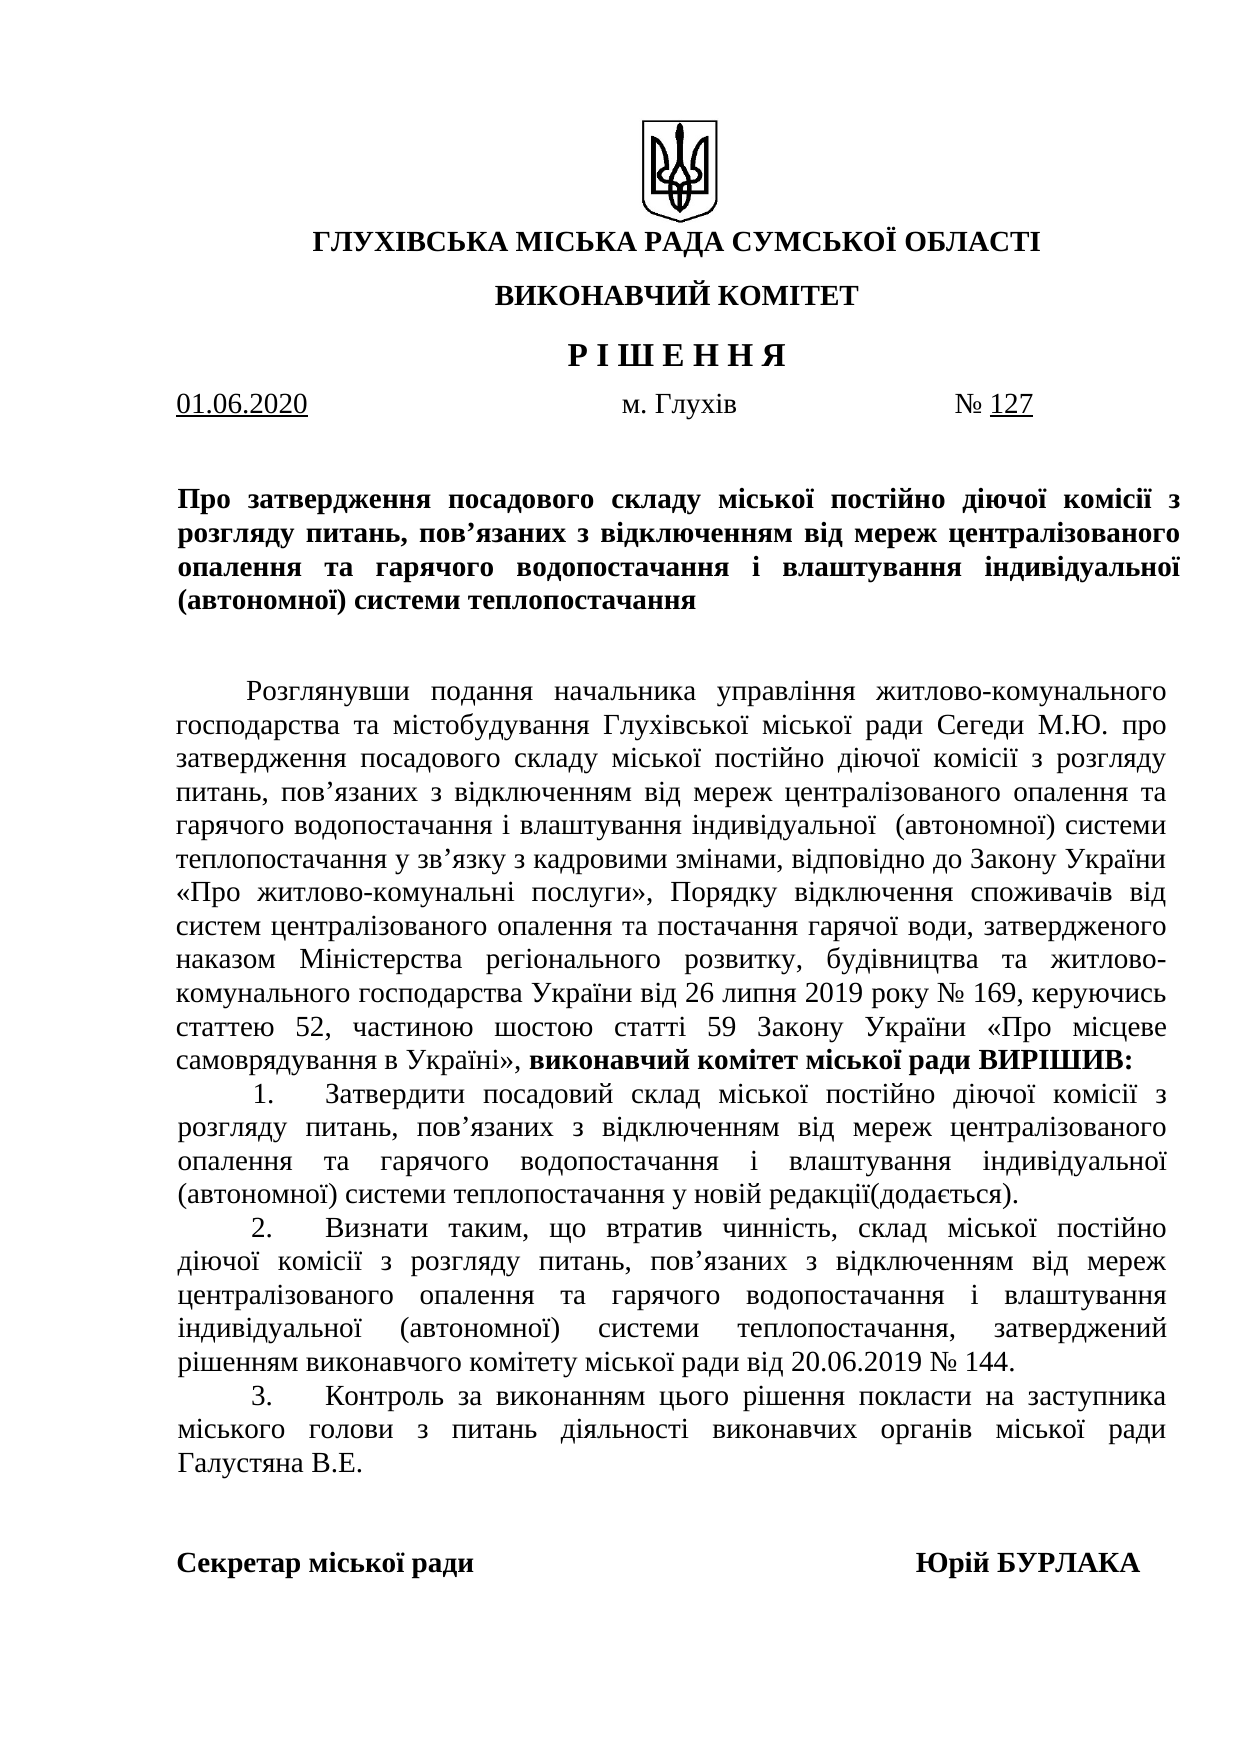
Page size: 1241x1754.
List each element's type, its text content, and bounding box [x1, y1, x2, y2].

text ГЛУХІВСЬКА МІСЬКА РАДА СУМСЬКОЇ ОБЛАСТІ [228, 224, 1125, 258]
text Про затвердження посадового складу міської постійно діючої комісії з розгляду питань, пов’язаних з відключенням від мереж централізованого опалення та гарячого водопостачання і влаштування індивідуальної (автономної) системи теплопостачання [177, 482, 1181, 616]
text Розглянувши подання начальника управління житлово-комунального господарства та містобудування Глухівської міської ради Сегеди М.Ю. про затвердження посадового складу міської постійно діючої комісії з розгляду питань, пов’язаних з відключенням від мереж централізованого опалення та гарячого водопостачання і влаштування індивідуальної (автономної) системи теплопостачання у зв’язку з кадровими змінами, відповідно до Закону України «Про житлово-комунальні послуги», Порядку відключення споживачів від систем централізованого опалення та постачання гарячої води, затвердженого наказом Міністерства регіонального розвитку, будівництва та житлово-комунального господарства України від 26 липня 2019 року № 169, керуючись статтею 52, частиною шостою статті 59 Закону України «Про місцеве самоврядування в Україні», виконавчий комітет міської ради ВИРІШИВ: [176, 673, 1168, 1076]
text ВИКОНАВЧИЙ КОМІТЕТ [228, 278, 1125, 311]
list Затвердити посадовий склад міської постійно діючої комісії з розгляду питань, пов’язаних з відключенням від мереж централізованого опалення та гарячого водопостачання і влаштування індивідуальної (автономної) системи теплопостачання у новій редакції(додається). [177, 1076, 1168, 1210]
picture [639, 118, 719, 225]
text Секретар міської ради Юрій БУРЛАКА [176, 1545, 1167, 1579]
list Контроль за виконанням цього рішення покласти на заступника міського голови з питань діяльності виконавчих органів міської ради Галустяна В.Е. [177, 1378, 1168, 1478]
subtitle Р І Ш Е Н Н Я [177, 336, 1176, 374]
text 01.06.2020 м. Глухів № 127 [176, 386, 1181, 420]
list Визнати таким, що втратив чинність, склад міської постійно діючої комісії з розгляду питань, пов’язаних з відключенням від мереж централізованого опалення та гарячого водопостачання і влаштування індивідуальної (автономної) системи теплопостачання, затверджений рішенням виконавчого комітету міської ради від 20.06.2019 № 144. [177, 1210, 1168, 1378]
